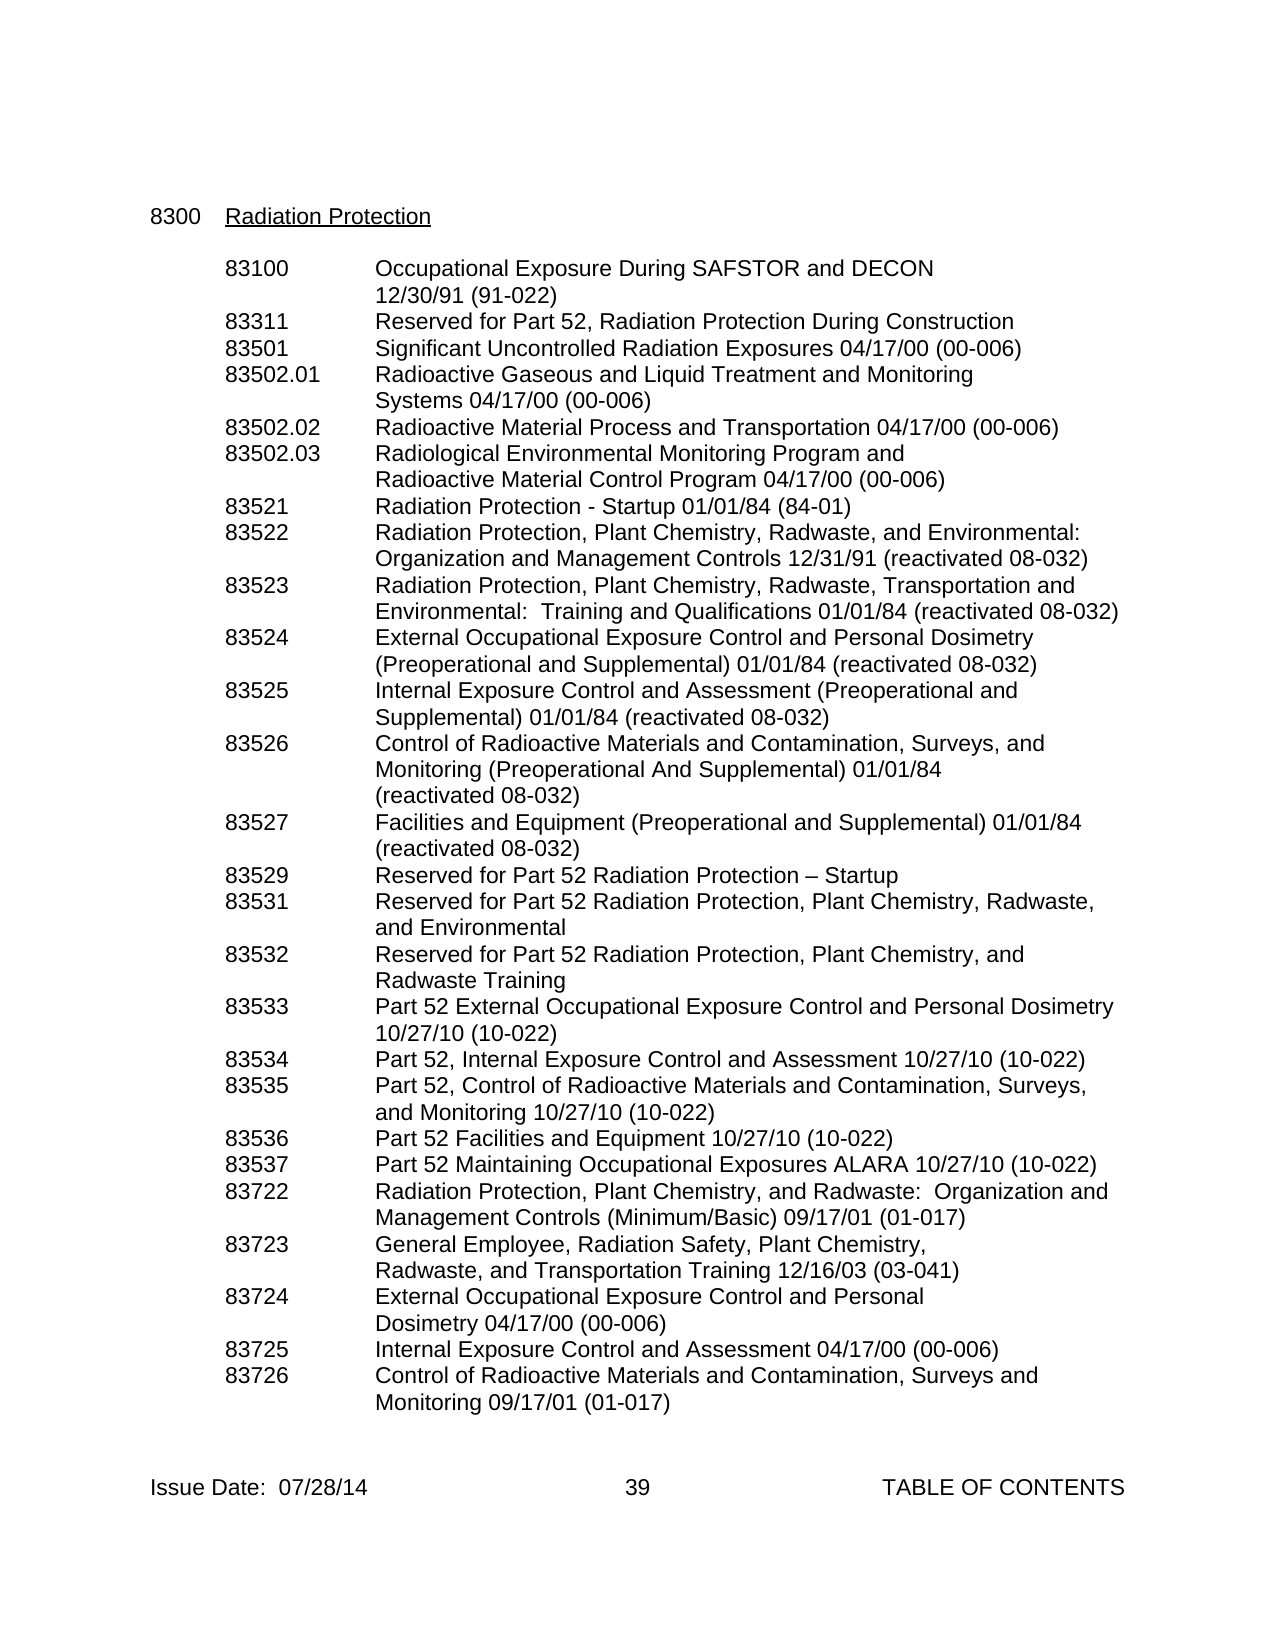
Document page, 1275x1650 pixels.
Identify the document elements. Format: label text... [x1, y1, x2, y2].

text 83526 Control of Radioactive Materials and Contamination, Surveys, and Monitoring (Preoperational And Supplemental) 01/01/84 [150, 730, 1125, 782]
text 83311 Reserved for Part 52, Radiation Protection During Construction [150, 308, 1125, 334]
text 83725 Internal Exposure Control and Assessment 04/17/00 (00-006) [150, 1336, 1125, 1362]
text 83726 Control of Radioactive Materials and Contamination, Surveys and Monitoring 09/17/01 (01-017) [150, 1362, 1125, 1415]
text 83502.02 Radioactive Material Process and Transportation 04/17/00 (00-006) [150, 413, 1125, 440]
text 83100 Occupational Exposure During SAFSTOR and DECON [150, 255, 1125, 282]
text 83724 External Occupational Exposure Control and Personal [225, 1283, 1125, 1309]
text 83521 Radiation Protection - Startup 01/01/84 (84-01) [150, 493, 1125, 519]
text Radwaste, and Transportation Training 12/16/03 (03-041) [150, 1257, 1125, 1283]
text 8300 Radiation Protection [150, 203, 1125, 229]
text 83532 Reserved for Part 52 Radiation Protection, Plant Chemistry, and Radwaste Training [150, 941, 1125, 993]
text Dosimetry 04/17/00 (00-006) [225, 1309, 1125, 1336]
text 83501 Significant Uncontrolled Radiation Exposures 04/17/00 (00-006) [150, 334, 1125, 361]
text 83534 Part 52, Internal Exposure Control and Assessment 10/27/10 (10-022) [150, 1046, 1125, 1072]
text 83529 Reserved for Part 52 Radiation Protection – Startup [150, 862, 1125, 888]
text 83537 Part 52 Maintaining Occupational Exposures ALARA 10/27/10 (10-022) [150, 1151, 1125, 1178]
text 83536 Part 52 Facilities and Equipment 10/27/10 (10-022) [150, 1125, 1125, 1151]
text 83525 Internal Exposure Control and Assessment (Preoperational and Supplemental) 01/01/84 (reactivated 08-032) [150, 677, 1125, 730]
text (reactivated 08-032) [150, 782, 1125, 809]
text 83502.01 Radioactive Gaseous and Liquid Treatment and Monitoring [150, 361, 1125, 387]
text 83722 Radiation Protection, Plant Chemistry, and Radwaste: Organization and Management Controls (Minimum/Basic) 09/17/01 (01-017) [225, 1178, 1125, 1231]
text 83535 Part 52, Control of Radioactive Materials and Contamination, Surveys, and Monitoring 10/27/10 (10-022) [150, 1072, 1125, 1125]
text 83523 Radiation Protection, Plant Chemistry, Radwaste, Transportation and Environmental: Training and Qualifications 01/01/84 (reactivated 08-032) [150, 572, 1125, 624]
text Systems 04/17/00 (00-006) [150, 387, 1125, 413]
text 12/30/91 (91-022) [150, 282, 1125, 308]
text 83531 Reserved for Part 52 Radiation Protection, Plant Chemistry, Radwaste, and Environmental [225, 888, 1125, 941]
text Radioactive Material Control Program 04/17/00 (00-006) [150, 466, 1125, 493]
text 83527 Facilities and Equipment (Preoperational and Supplemental) 01/01/84 (reactivated 08-032) [150, 809, 1125, 862]
text 83502.03 Radiological Environmental Monitoring Program and [150, 440, 1125, 466]
text 83524 External Occupational Exposure Control and Personal Dosimetry (Preoperational and Supplemental) 01/01/84 (reactivated 08-032) [150, 624, 1125, 677]
text 83533 Part 52 External Occupational Exposure Control and Personal Dosimetry 10/27/10 (10-022) [150, 993, 1125, 1046]
text 83723 General Employee, Radiation Safety, Plant Chemistry, [150, 1231, 1125, 1257]
text 83522 Radiation Protection, Plant Chemistry, Radwaste, and Environmental: Organization and Management Controls 12/31/91 (reactivated 08-032) [150, 519, 1125, 572]
